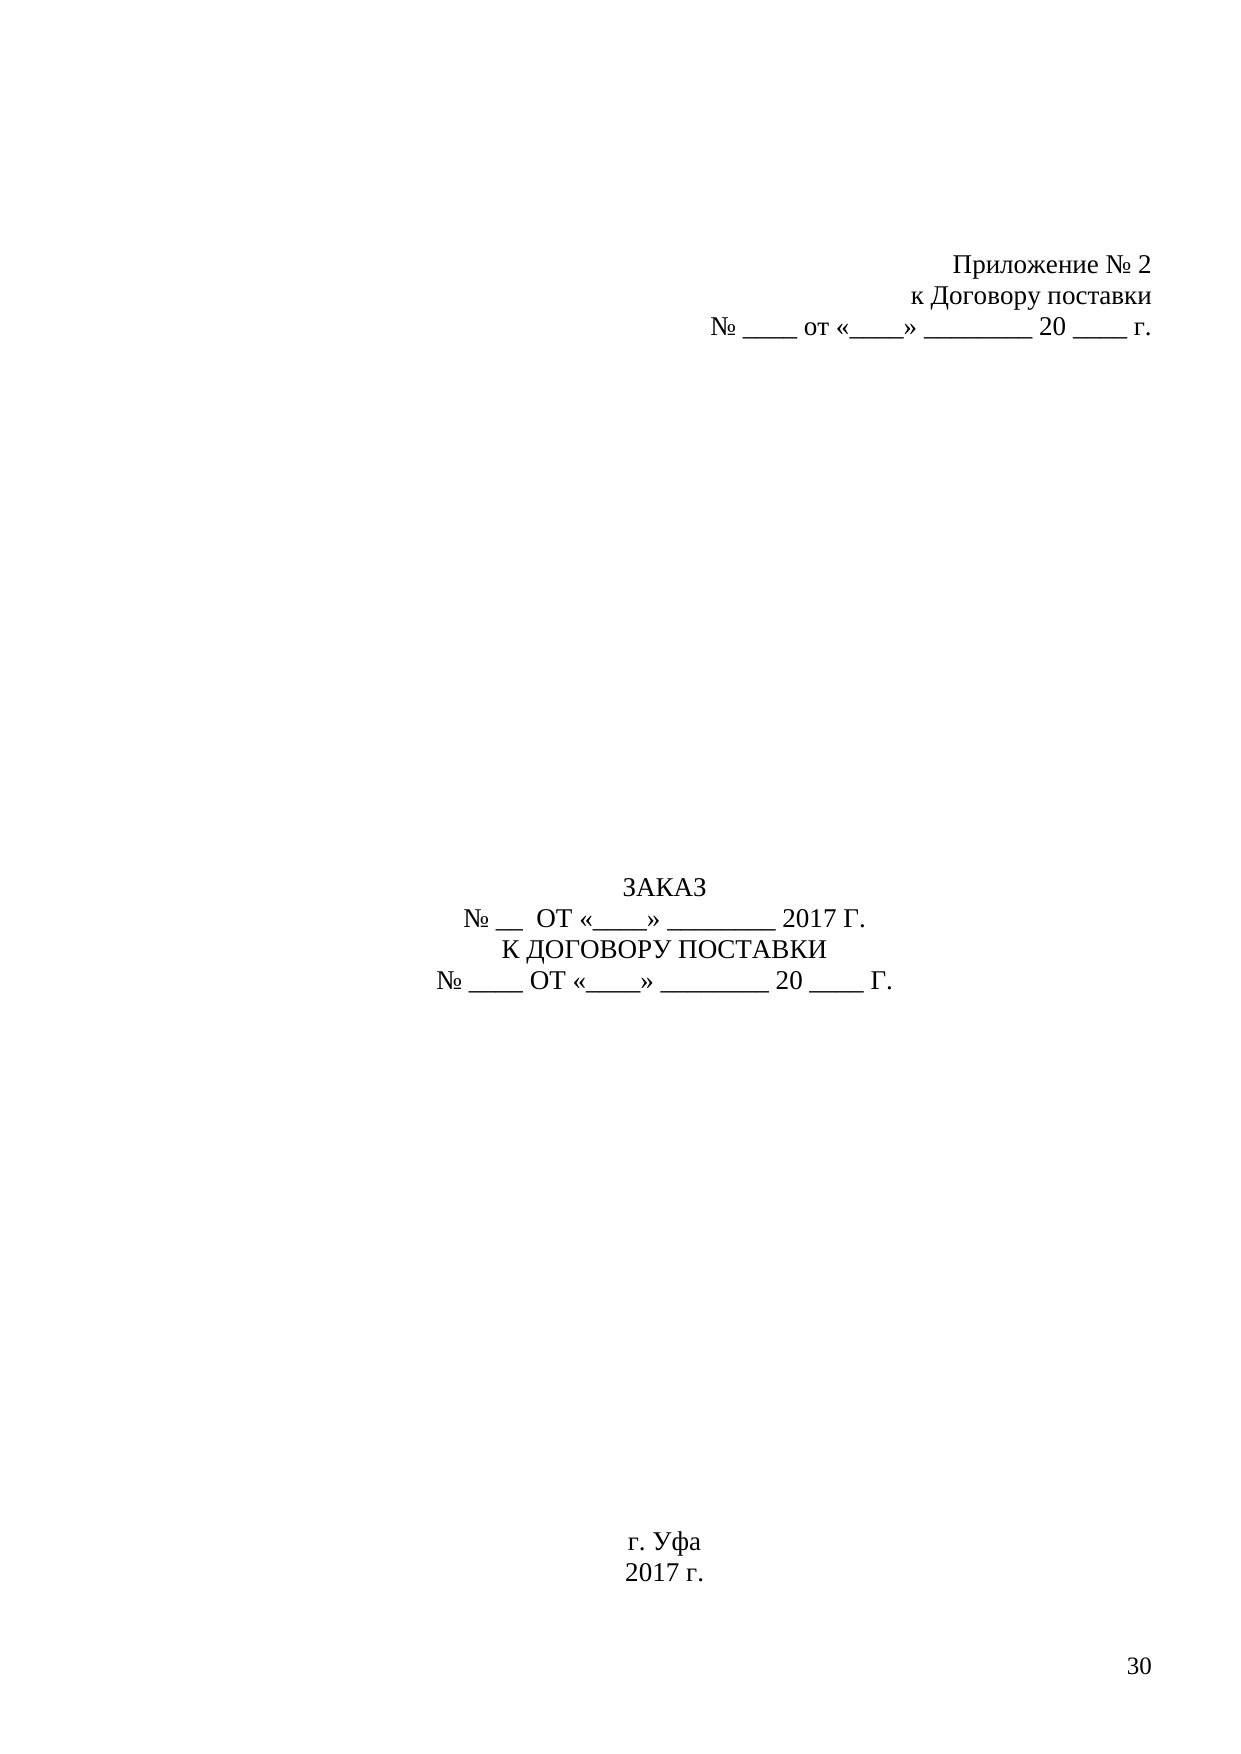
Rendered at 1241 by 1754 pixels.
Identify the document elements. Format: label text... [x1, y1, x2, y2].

text № __ ОТ «____» ________ 2017 Г. [177, 902, 1152, 933]
text г. Уфа [177, 1525, 1152, 1556]
text № ____ ОТ «____» ________ 20 ____ Г. [177, 964, 1152, 996]
text ЗАКАЗ [177, 871, 1152, 902]
text № ____ от «____» ________ 20 ____ г. [177, 310, 1152, 341]
text к Договору поставки [177, 279, 1152, 310]
text К ДОГОВОРУ ПОСТАВКИ [177, 933, 1152, 964]
text Приложение № 2 [177, 248, 1152, 279]
text 2017 г. [177, 1556, 1152, 1587]
